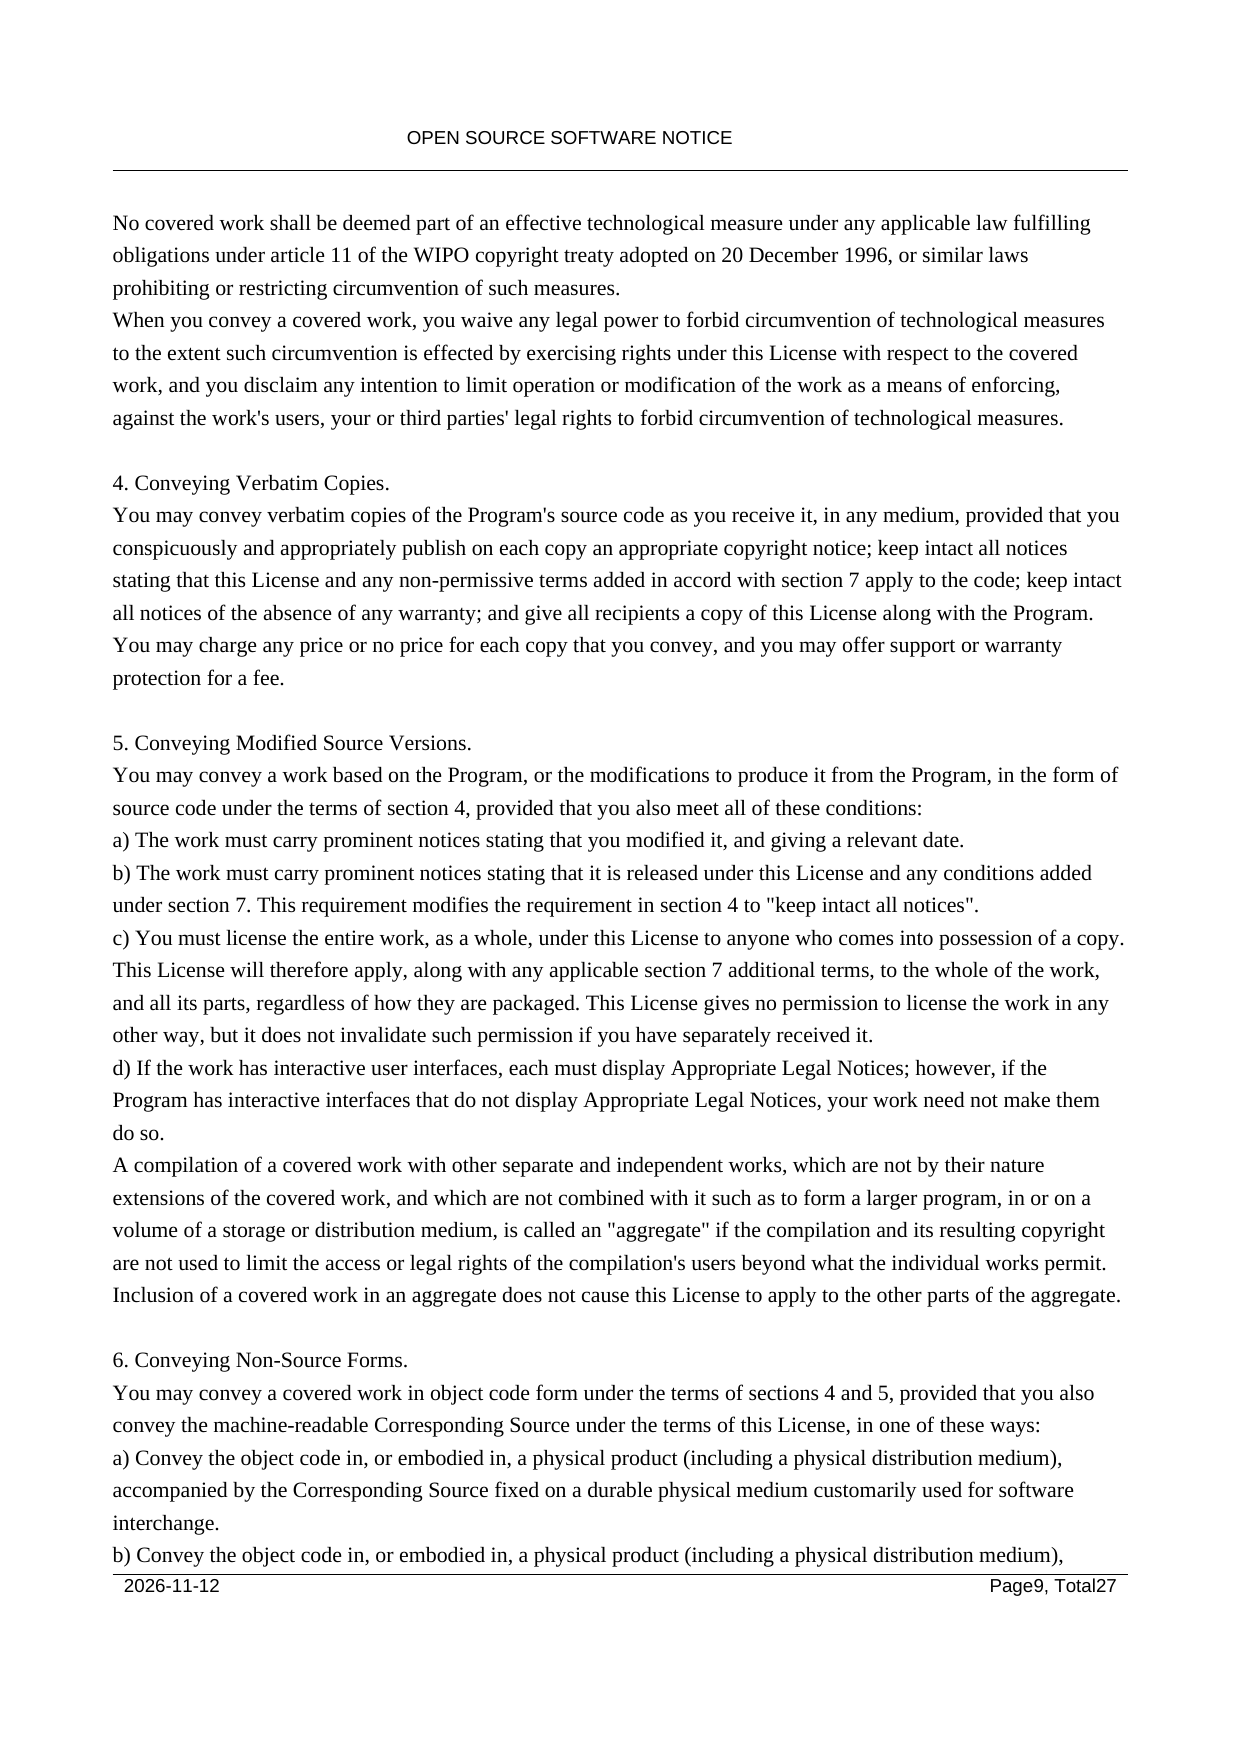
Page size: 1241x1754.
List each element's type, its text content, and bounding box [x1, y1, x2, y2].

text b) The work must carry prominent notices stating that it is released under this License and any conditions added under section 7. This requirement modifies the requirement in section 4 to "keep intact all notices". [112, 856, 1128, 921]
text a) Convey the object code in, or embodied in, a physical product (including a physical distribution medium), accompanied by the Corresponding Source fixed on a durable physical medium customarily used for software interchange. [112, 1441, 1128, 1539]
text 4. Conveying Verbatim Copies. [112, 466, 1128, 499]
text d) If the work has interactive user interfaces, each must display Appropriate Legal Notices; however, if the Program has interactive interfaces that do not display Appropriate Legal Notices, your work need not make them do so. [112, 1051, 1128, 1149]
text a) The work must carry prominent notices stating that you modified it, and giving a relevant date. [112, 824, 1128, 856]
text You may convey a work based on the Program, or the modifications to produce it from the Program, in the form of source code under the terms of section 4, provided that you also meet all of these conditions: [112, 759, 1128, 824]
text 5. Conveying Modified Source Versions. [112, 726, 1128, 759]
text You may charge any price or no price for each copy that you convey, and you may offer support or warranty protection for a fee. [112, 629, 1128, 694]
text A compilation of a covered work with other separate and independent works, which are not by their nature extensions of the covered work, and which are not combined with it such as to form a larger program, in or on a volume of a storage or distribution medium, is called an "aggregate" if the compilation and its resulting copyright are not used to limit the access or legal rights of the compilation's users beyond what the individual works permit. Inclusion of a covered work in an aggregate does not cause this License to apply to the other parts of the aggregate. [112, 1149, 1128, 1311]
text When you convey a covered work, you waive any legal power to forbid circumvention of technological measures to the extent such circumvention is effected by exercising rights under this License with respect to the covered work, and you disclaim any intention to limit operation or modification of the work as a means of enforcing, against the work's users, your or third parties' legal rights to forbid circumvention of technological measures. [112, 304, 1128, 434]
text No covered work shall be deemed part of an effective technological measure under any applicable law fulfilling obligations under article 11 of the WIPO copyright treaty adopted on 20 December 1996, or similar laws prohibiting or restricting circumvention of such measures. [112, 206, 1128, 304]
text You may convey a covered work in object code form under the terms of sections 4 and 5, provided that you also convey the machine-readable Corresponding Source under the terms of this License, in one of these ways: [112, 1376, 1128, 1441]
text 6. Conveying Non-Source Forms. [112, 1344, 1128, 1376]
text c) You must license the entire work, as a whole, under this License to anyone who comes into possession of a copy. This License will therefore apply, along with any applicable section 7 additional terms, to the whole of the work, and all its parts, regardless of how they are packaged. This License gives no permission to license the work in any other way, but it does not invalidate such permission if you have separately received it. [112, 921, 1128, 1051]
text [112, 1539, 1128, 1571]
text You may convey verbatim copies of the Program's source code as you receive it, in any medium, provided that you conspicuously and appropriately publish on each copy an appropriate copyright notice; keep intact all notices stating that this License and any non-permissive terms added in accord with section 7 apply to the code; keep intact all notices of the absence of any warranty; and give all recipients a copy of this License along with the Program. [112, 499, 1128, 629]
